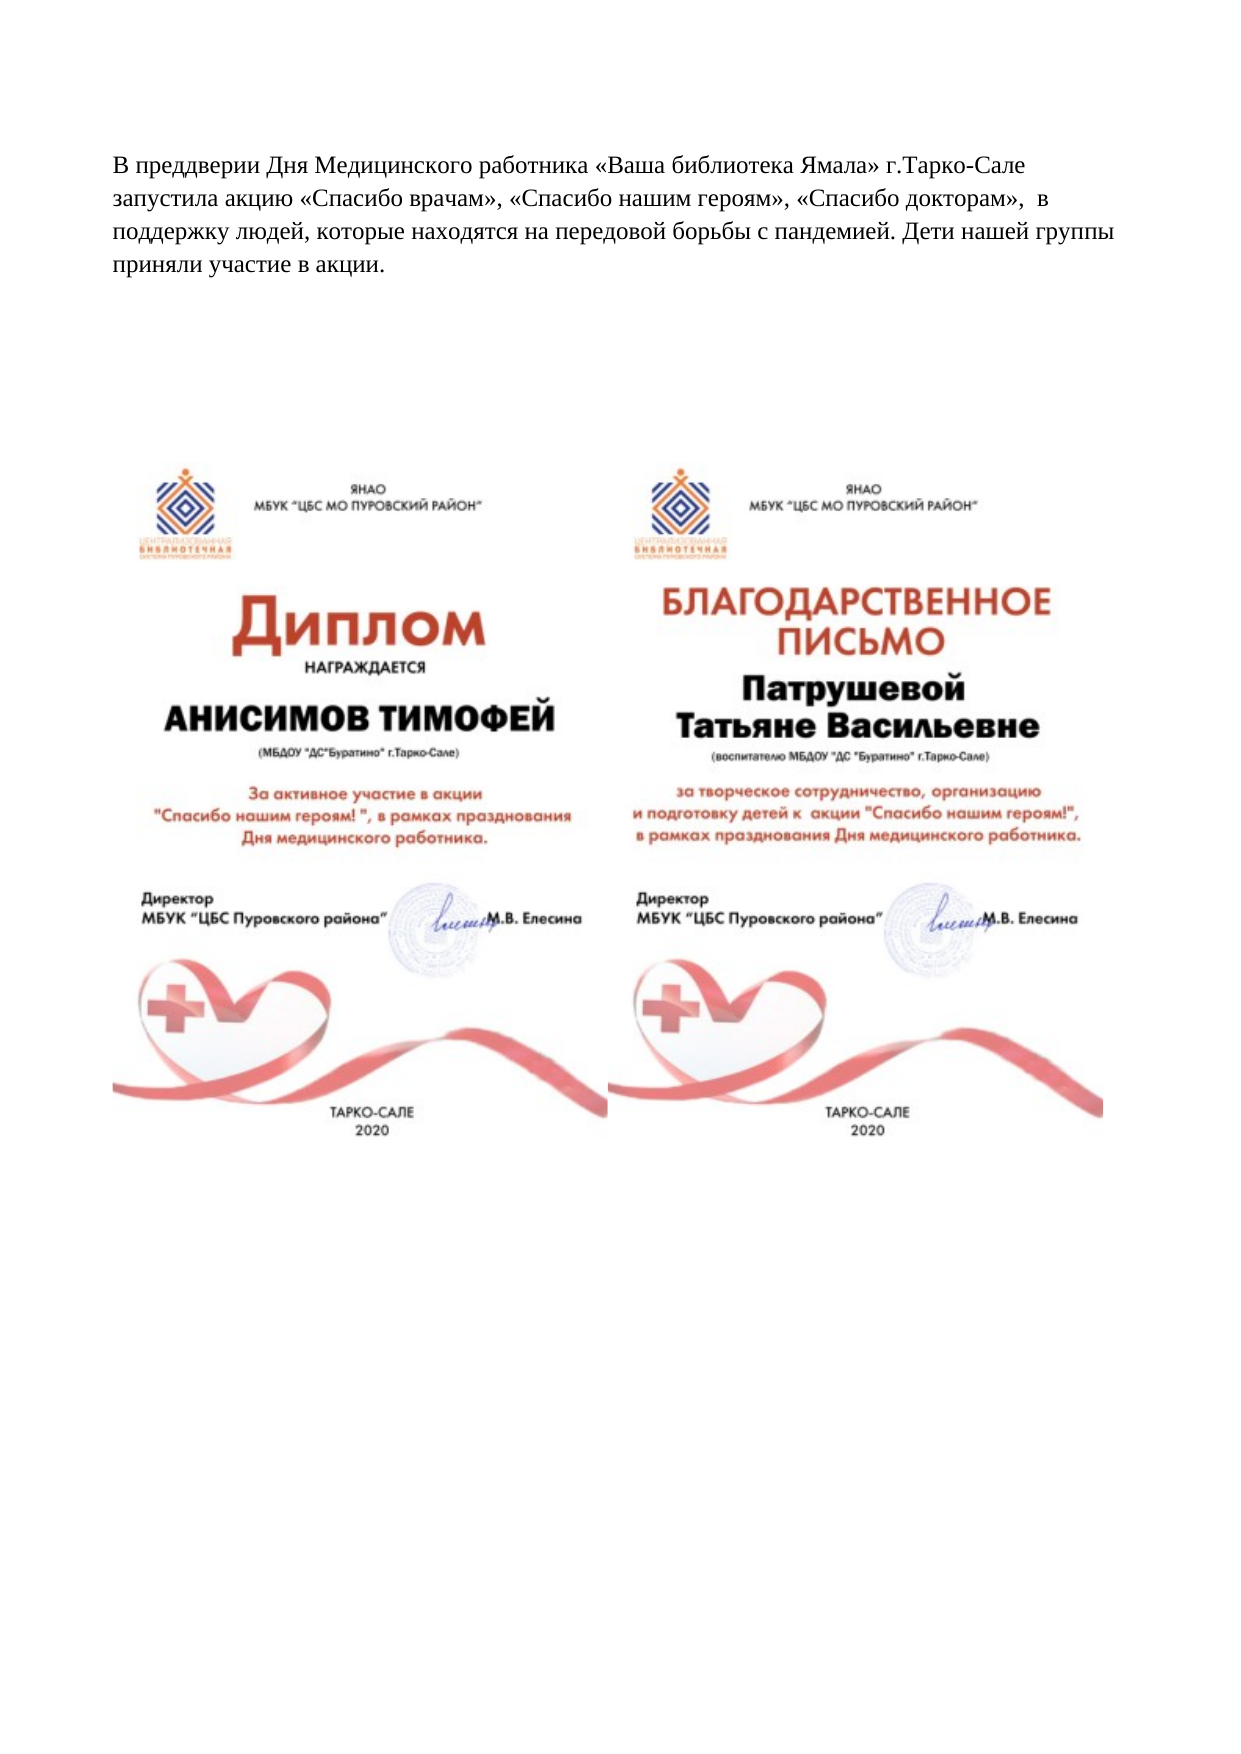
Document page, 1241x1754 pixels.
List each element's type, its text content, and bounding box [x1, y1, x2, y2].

picture [112, 462, 1104, 1162]
text В преддверии Дня Медицинского работника «Ваша библиотека Ямала» г.Тарко-Сале запустила акцию «Спасибо врачам», «Спасибо нашим героям», «Спасибо докторам», в поддержку людей, которые находятся на передовой борьбы с пандемией. Дети нашей группы приняли участие в акции. [112, 150, 1128, 278]
